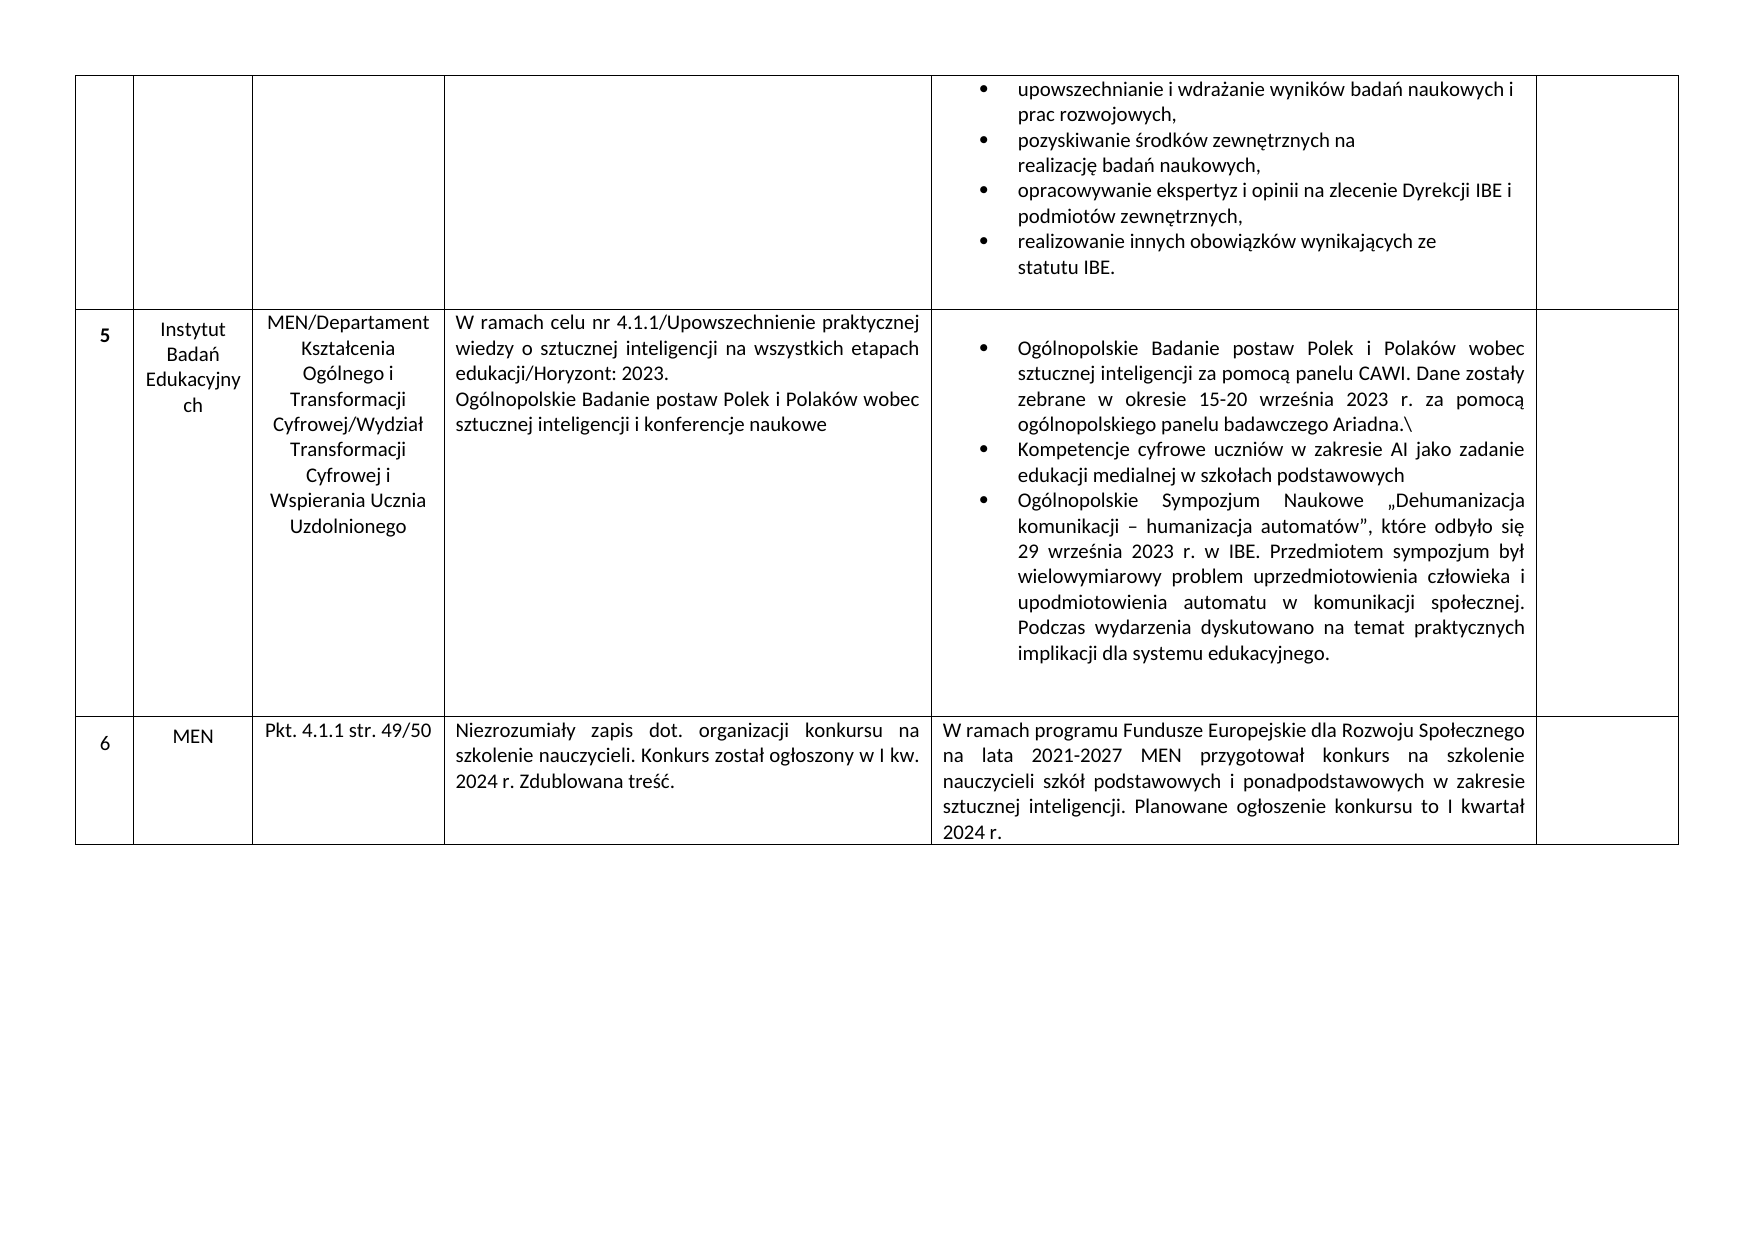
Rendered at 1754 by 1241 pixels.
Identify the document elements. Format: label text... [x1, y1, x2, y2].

table_cell W ramach celu nr 4.1.1/Upowszechnienie praktycznej wiedzy o sztucznej inteligencji na wszystkich etapach edukacji/Horyzont: 2023. Ogólnopolskie Badanie postaw Polek i Polaków wobec sztucznej inteligencji i konferencje naukowe [445, 310, 931, 716]
table_cell Instytut Badań Edukacyjnych [134, 310, 252, 716]
table_cell 5 [76, 310, 133, 716]
table_cell Pkt. 4.1.1 str. 49/50 [253, 717, 444, 844]
table_cell [1537, 717, 1678, 844]
table_cell [1537, 76, 1678, 308]
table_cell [445, 76, 931, 308]
table_cell [1537, 310, 1678, 716]
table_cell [134, 76, 252, 308]
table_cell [253, 76, 444, 308]
table_cell 6 [76, 717, 133, 844]
table_cell 4 [76, 76, 133, 308]
table_cell Ogólnopolskie Badanie postaw Polek i Polaków wobec sztucznej inteligencji za pomocą panelu CAWI. Dane zostały zebrane w okresie 15-20 września 2023 r. za pomocą ogólnopolskiego panelu badawczego Ariadna.\ Kompetencje cyfrowe uczniów w zakresie AI jako zadanie edukacji medialnej w szkołach podstawowych Ogólnopolskie Sympozjum Naukowe „Dehumanizacja komunikacji – humanizacja automatów”, które odbyło się 29 września 2023 r. w IBE. Przedmiotem sympozjum był wielowymiarowy problem uprzedmiotowienia człowieka i upodmiotowienia automatu w komunikacji społecznej. Podczas wydarzenia dyskutowano na temat praktycznych implikacji dla systemu edukacyjnego. [932, 310, 1536, 716]
table_cell Niezrozumiały zapis dot. organizacji konkursu na szkolenie nauczycieli. Konkurs został ogłoszony w I kw. 2024 r. Zdublowana treść. [445, 717, 931, 844]
table_cell MEN [134, 717, 252, 844]
table_cell W ramach programu Fundusze Europejskie dla Rozwoju Społecznego na lata 2021-2027 MEN przygotował konkurs na szkolenie nauczycieli szkół podstawowych i ponadpodstawowych w zakresie sztucznej inteligencji. Planowane ogłoszenie konkursu to I kwartał 2024 r. [932, 717, 1536, 844]
table_cell MEN/Departament Kształcenia Ogólnego i Transformacji Cyfrowej/Wydział Transformacji Cyfrowej i Wspierania Ucznia Uzdolnionego [253, 310, 444, 716]
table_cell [932, 76, 1536, 308]
